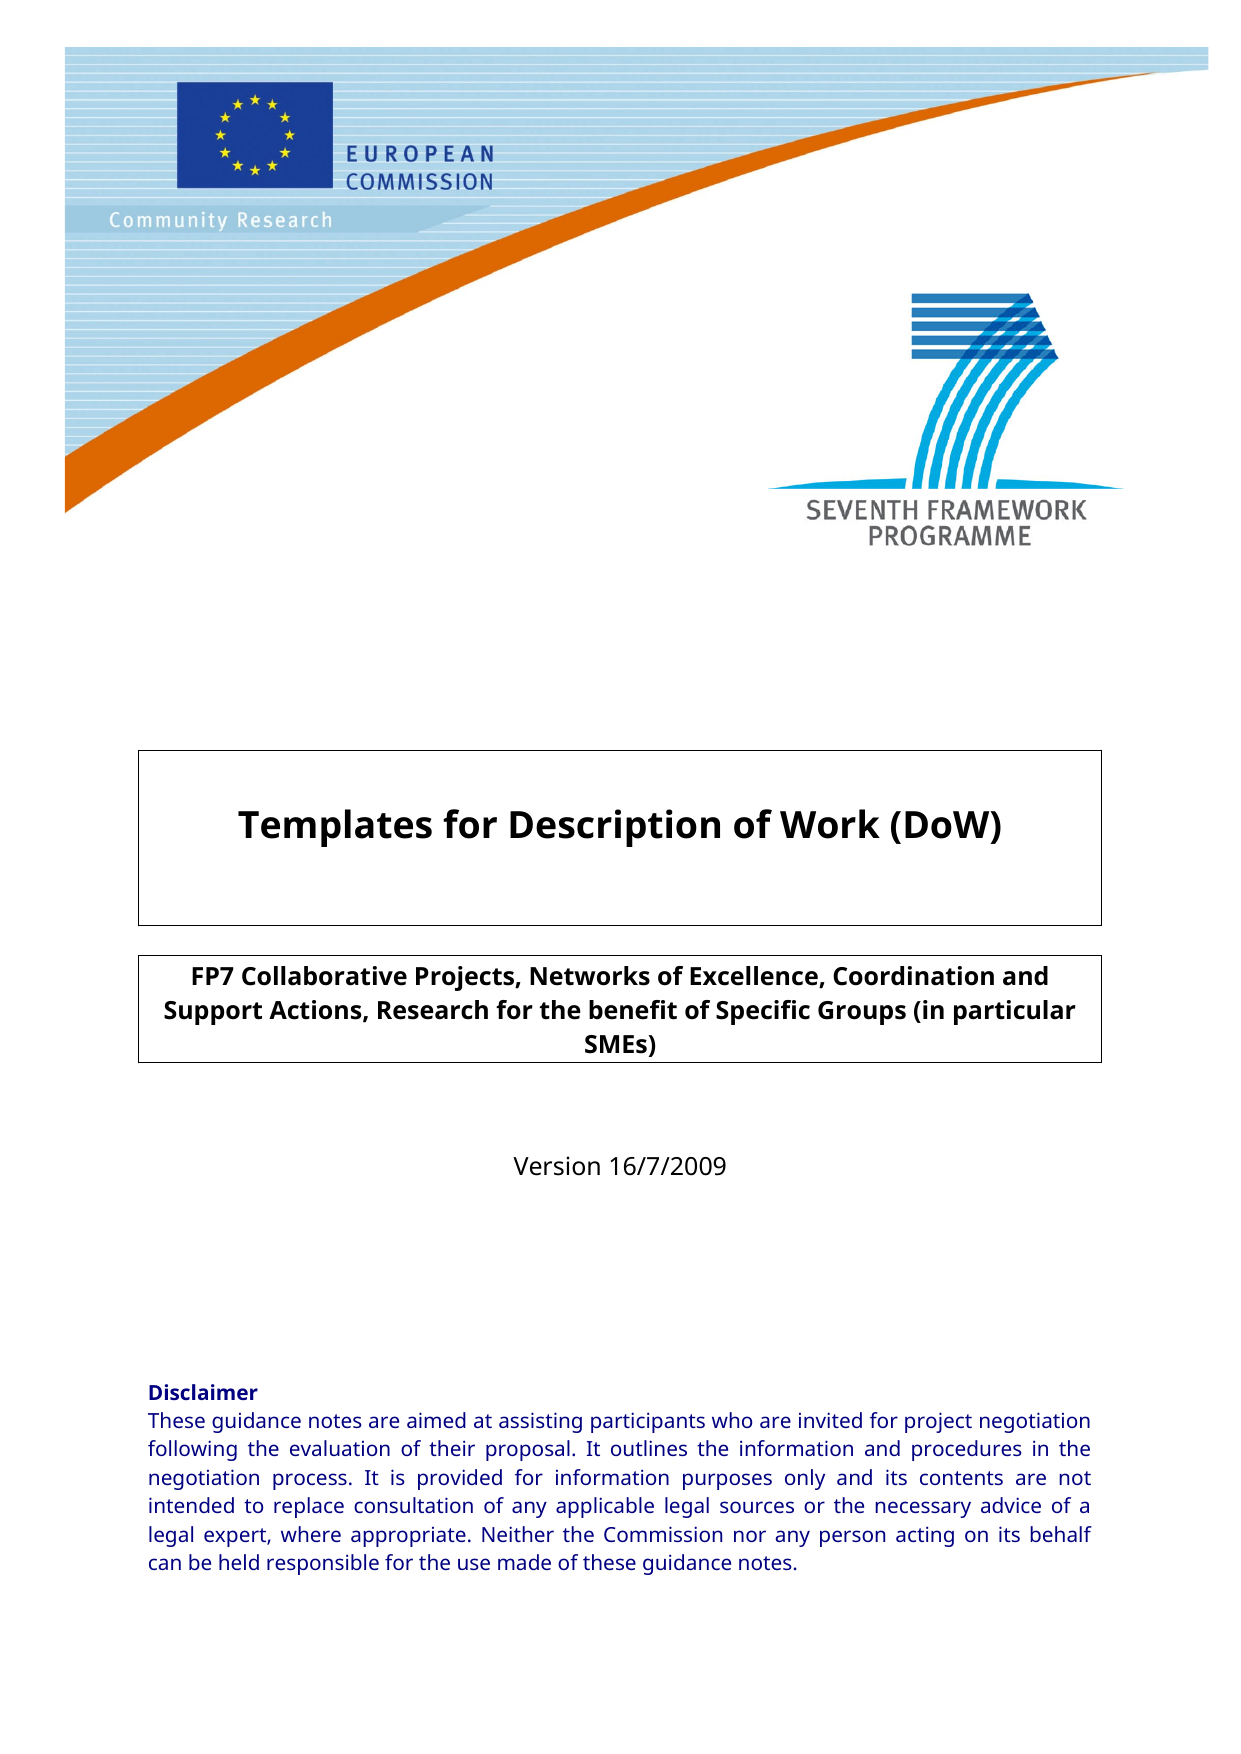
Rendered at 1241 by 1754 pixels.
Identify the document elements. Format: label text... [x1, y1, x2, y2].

text Disclaimer [148, 1378, 1092, 1406]
picture [64, 47, 1209, 551]
text Version 16/7/2009 [148, 1149, 1092, 1183]
text FP7 Collaborative Projects, Networks of Excellence, Coordination and Support Actions, Research for the benefit of Specific Groups (in particular SMEs) [139, 956, 1101, 1062]
text Templates for Description of Work (DoW) [148, 798, 1092, 878]
text These guidance notes are aimed at assisting participants who are invited for project negotiation following the evaluation of their proposal. It outlines the information and procedures in the negotiation process. It is provided for information purposes only and its contents are not intended to replace consultation of any applicable legal sources or the necessary advice of a legal expert, where appropriate. Neither the Commission nor any person acting on its behalf can be held responsible for the use made of these guidance notes. [148, 1406, 1092, 1577]
